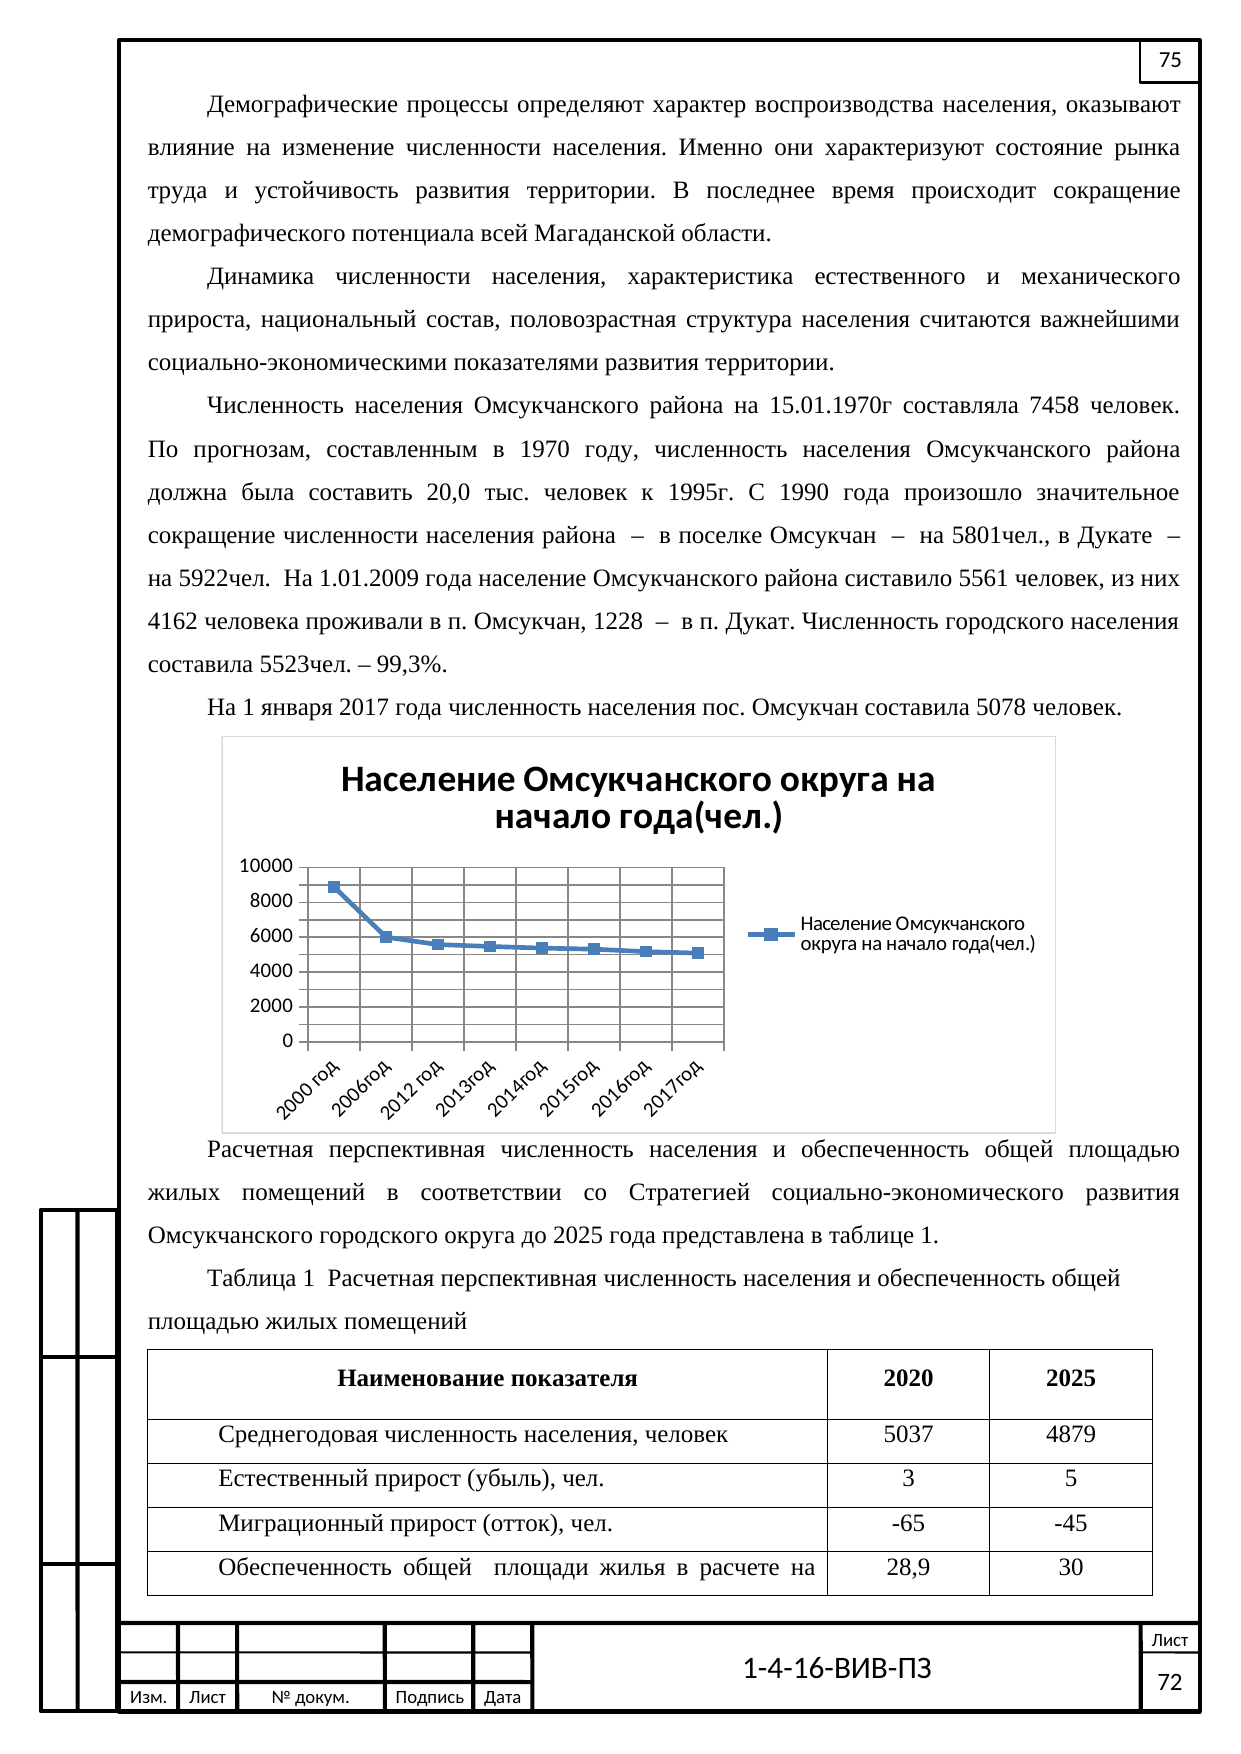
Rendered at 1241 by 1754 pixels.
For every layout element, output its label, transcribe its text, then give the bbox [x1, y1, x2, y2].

table_cell 5 [990, 1464, 1152, 1507]
text Динамика численности населения, характеристика естественного и механического прироста, национальный состав, половозрастная структура населения считаются важнейшими социально-экономическими показателями развития территории. [148, 261, 1181, 376]
table_cell -65 [828, 1508, 989, 1551]
table_cell 28,9 [828, 1552, 989, 1595]
table_cell 3 [828, 1464, 989, 1507]
table_header Наименование показателя [148, 1350, 827, 1418]
text Демографические процессы определяют характер воспроизводства населения, оказывают влияние на изменение численности населения. Именно они характеризуют состояние рынка труда и устойчивость развития территории. В последнее время происходит сокращение демографического потенциала всей Магаданской области. [148, 89, 1181, 247]
text Таблица 1 Расчетная перспективная численность населения и обеспеченность общей площадью жилых помещений [148, 1263, 1181, 1335]
text Расчетная перспективная численность населения и обеспеченность общей площадью жилых помещений в соответствии со Стратегией социально-экономического развития Омсукчанского городского округа до 2025 года представлена в таблице 1. [148, 1134, 1181, 1249]
table_header 2025 [990, 1350, 1152, 1418]
text Численность населения Омсукчанского района на 15.01.1970г составляла 7458 человек. По прогнозам, составленным в 1970 году, численность населения Омсукчанского района должна была составить 20,0 тыс. человек к 1995г. С 1990 года произошло значительное сокращение численности населения района – в поселке Омсукчан – на 5801чел., в Дукате – на 5922чел. На 1.01.2009 года население Омсукчанского района систавило 5561 человек, из них 4162 человека проживали в п. Омсукчан, 1228 – в п. Дукат. Численность городского населения составила 5523чел. – 99,3%. [148, 391, 1181, 678]
table_cell Среднегодовая численность населения, человек [148, 1420, 827, 1462]
table_cell 5037 [828, 1420, 989, 1462]
table_cell Миграционный прирост (отток), чел. [148, 1508, 827, 1551]
table_cell 4879 [990, 1420, 1152, 1462]
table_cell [148, 1552, 827, 1595]
table_cell Естественный прирост (убыль), чел. [148, 1464, 827, 1507]
text На 1 января 2017 года численность населения пос. Омсукчан составила 5078 человек. [148, 692, 1181, 721]
table_header 2020 [828, 1350, 989, 1418]
table_cell -45 [990, 1508, 1152, 1551]
table_cell 30 [990, 1552, 1152, 1595]
